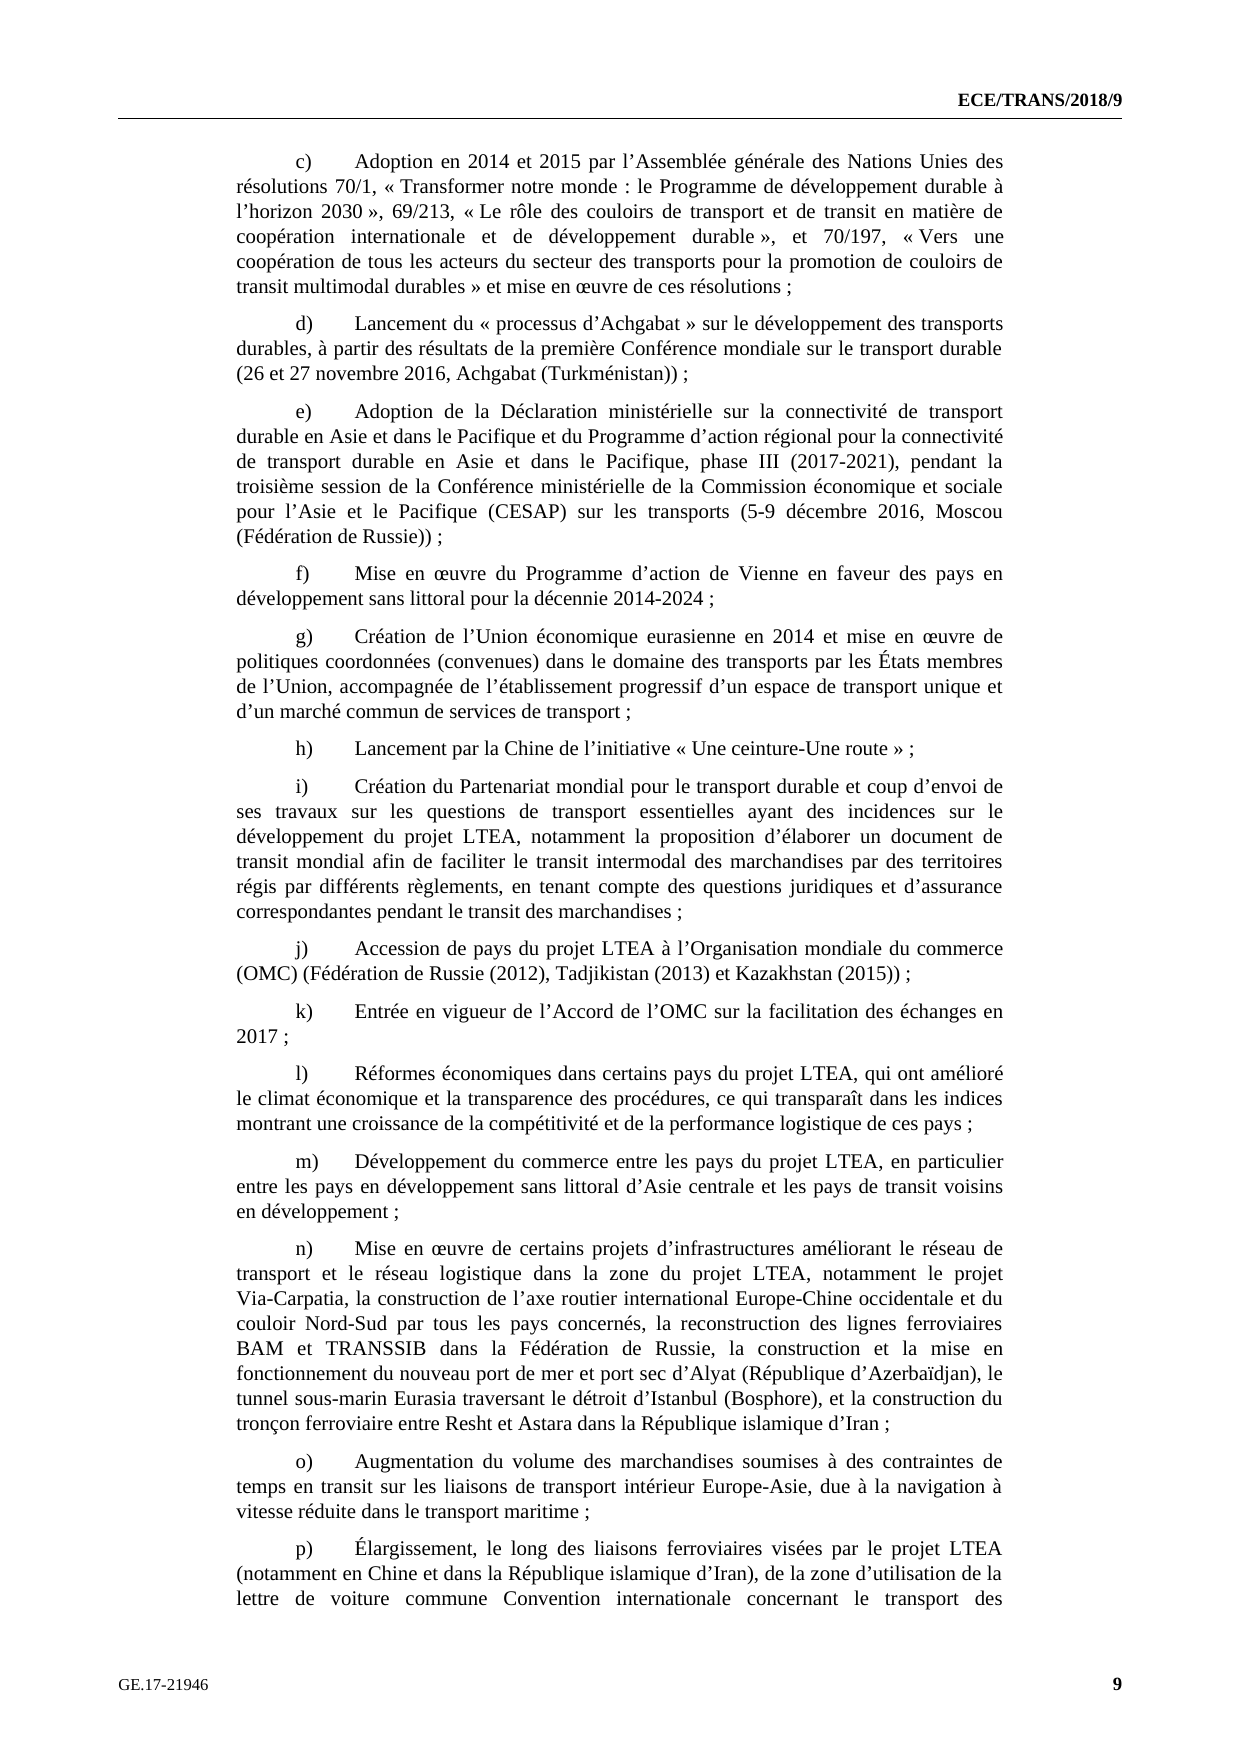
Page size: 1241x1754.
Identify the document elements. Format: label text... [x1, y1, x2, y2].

text l) Réformes économiques dans certains pays du projet LTEA, qui ont amélioré le climat économique et la transparence des procédures, ce qui transparaît dans les indices montrant une croissance de la compétitivité et de la performance logistique de ces pays ; [236, 1060, 1004, 1135]
text h) Lancement par la Chine de l’initiative « Une ceinture-Une route » ; [236, 735, 1004, 760]
text m) Développement du commerce entre les pays du projet LTEA, en particulier entre les pays en développement sans littoral d’Asie centrale et les pays de transit voisins en développement ; [236, 1148, 1004, 1223]
text d) Lancement du « processus d’Achgabat » sur le développement des transports durables, à partir des résultats de la première Conférence mondiale sur le transport durable (26 et 27 novembre 2016, Achgabat (Turkménistan)) ; [236, 310, 1004, 385]
text c) Adoption en 2014 et 2015 par l’Assemblée générale des Nations Unies des résolutions 70/1, « Transformer notre monde : le Programme de développement durable à l’horizon 2030 », 69/213, « Le rôle des couloirs de transport et de transit en matière de coopération internationale et de développement durable », et 70/197, « Vers une coopération de tous les acteurs du secteur des transports pour la promotion de couloirs de transit multimodal durables » et mise en œuvre de ces résolutions ; [236, 148, 1004, 298]
text f) Mise en œuvre du Programme d’action de Vienne en faveur des pays en développement sans littoral pour la décennie 2014-2024 ; [236, 560, 1004, 610]
text j) Accession de pays du projet LTEA à l’Organisation mondiale du commerce (OMC) (Fédération de Russie (2012), Tadjikistan (2013) et Kazakhstan (2015)) ; [236, 935, 1004, 985]
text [236, 1535, 1004, 1610]
text o) Augmentation du volume des marchandises soumises à des contraintes de temps en transit sur les liaisons de transport intérieur Europe-Asie, due à la navigation à vitesse réduite dans le transport maritime ; [236, 1448, 1004, 1523]
text n) Mise en œuvre de certains projets d’infrastructures améliorant le réseau de transport et le réseau logistique dans la zone du projet LTEA, notamment le projet Via-Carpatia, la construction de l’axe routier international Europe-Chine occidentale et du couloir Nord-Sud par tous les pays concernés, la reconstruction des lignes ferroviaires BAM et TRANSSIB dans la Fédération de Russie, la construction et la mise en fonctionnement du nouveau port de mer et port sec d’Alyat (République d’Azerbaïdjan), le tunnel sous-marin Eurasia traversant le détroit d’Istanbul (Bosphore), et la construction du tronçon ferroviaire entre Resht et Astara dans la République islamique d’Iran ; [236, 1235, 1004, 1435]
text i) Création du Partenariat mondial pour le transport durable et coup d’envoi de ses travaux sur les questions de transport essentielles ayant des incidences sur le développement du projet LTEA, notamment la proposition d’élaborer un document de transit mondial afin de faciliter le transit intermodal des marchandises par des territoires régis par différents règlements, en tenant compte des questions juridiques et d’assurance correspondantes pendant le transit des marchandises ; [236, 773, 1004, 923]
text e) Adoption de la Déclaration ministérielle sur la connectivité de transport durable en Asie et dans le Pacifique et du Programme d’action régional pour la connectivité de transport durable en Asie et dans le Pacifique, phase III (2017-2021), pendant la troisième session de la Conférence ministérielle de la Commission économique et sociale pour l’Asie et le Pacifique (CESAP) sur les transports (5-9 décembre 2016, Moscou (Fédération de Russie)) ; [236, 398, 1004, 548]
text g) Création de l’Union économique eurasienne en 2014 et mise en œuvre de politiques coordonnées (convenues) dans le domaine des transports par les États membres de l’Union, accompagnée de l’établissement progressif d’un espace de transport unique et d’un marché commun de services de transport ; [236, 623, 1004, 723]
text k) Entrée en vigueur de l’Accord de l’OMC sur la facilitation des échanges en 2017 ; [236, 998, 1004, 1048]
